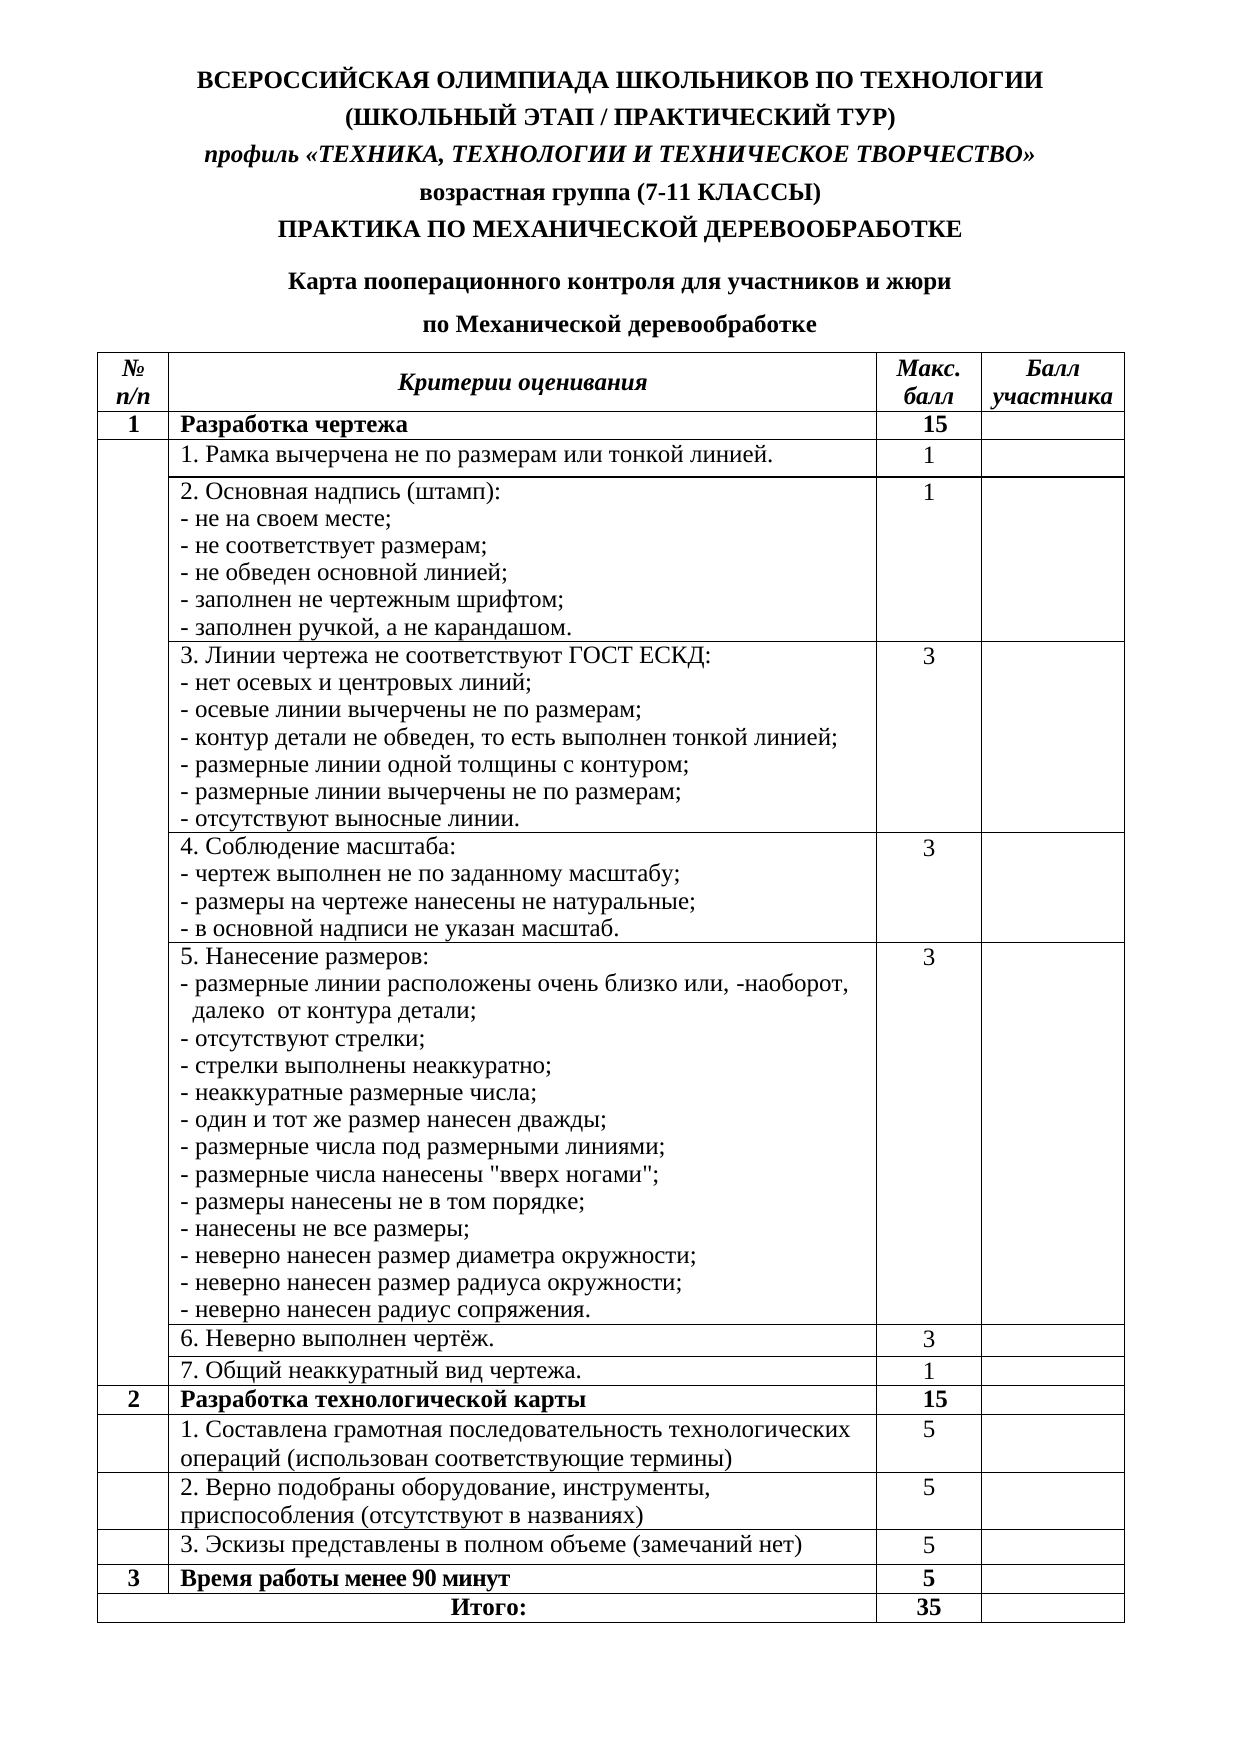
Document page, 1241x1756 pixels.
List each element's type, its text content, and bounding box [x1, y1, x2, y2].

table_cell [98, 1415, 168, 1472]
table_cell 4. Соблюдение масштаба: - чертеж выполнен не по заданному масштабу; - размеры на чертеже нанесены не натуральные; - в основной надписи не указан масштаб. [169, 833, 876, 942]
table_header Балл участника [982, 353, 1124, 411]
table_cell Итого: [98, 1594, 876, 1622]
text ПРАКТИКА ПО МЕХАНИЧЕСКОЙ ДЕРЕВООБРАБОТКЕ [65, 214, 1175, 243]
table_cell 5 [877, 1473, 981, 1529]
table_cell Время работы менее 90 минут [169, 1565, 876, 1593]
text ВСЕРОССИЙСКАЯ ОЛИМПИАДА ШКОЛЬНИКОВ ПО ТЕХНОЛОГИИ [65, 65, 1175, 94]
table_cell [98, 1530, 168, 1564]
table_cell [98, 440, 168, 1385]
table_cell 6. Неверно выполнен чертёж. [169, 1325, 876, 1356]
table_cell Верно подобраны оборудование, инструменты, приспособления (отсутствуют в названиях) [169, 1473, 876, 1529]
table_cell [982, 1530, 1124, 1564]
table_cell [982, 1415, 1124, 1472]
table_cell [982, 1386, 1124, 1414]
table_cell [982, 1325, 1124, 1356]
table_cell 1 [877, 1357, 981, 1385]
table_cell 3 [877, 642, 981, 832]
table_cell [98, 1473, 168, 1529]
table_cell 3 [877, 833, 981, 942]
table_cell 3 [877, 943, 981, 1323]
table_cell [982, 1473, 1124, 1529]
table_cell Разработка чертежа [169, 412, 876, 439]
table_cell [982, 1594, 1124, 1622]
table_cell 5. Нанесение размеров: - размерные линии расположены очень близко или, -наоборот, далеко от контура детали; - отсутствуют стрелки; - стрелки выполнены неаккуратно; - неаккуратные размерные числа; - один и тот же размер нанесен дважды; - размерные числа под размерными линиями; - размерные числа нанесены "вверх ногами"; - размеры нанесены не в том порядке; - нанесены не все размеры; - неверно нанесен размер диаметра окружности; - неверно нанесен размер радиуса окружности; - неверно нанесен радиус сопряжения. [169, 943, 876, 1323]
table_cell 1 [877, 478, 981, 641]
table_cell 5 [877, 1415, 981, 1472]
table_cell 5 [877, 1530, 981, 1564]
table_cell [982, 478, 1124, 641]
table_header Критерии оценивания [169, 353, 876, 411]
table_cell [982, 440, 1124, 476]
subtitle Карта пооперационного контроля для участников и жюри [71, 266, 1168, 294]
table_cell 3. Линии чертежа не соответствуют ГОСТ ЕСКД: - нет осевых и центровых линий; - осевые линии вычерчены не по размерам; - контур детали не обведен, то есть выполнен тонкой линией; - размерные линии одной толщины с контуром; - размерные линии вычерчены не по размерам; - отсутствуют выносные линии. [169, 642, 876, 832]
table_cell [982, 833, 1124, 942]
table_cell Эскизы представлены в полном объеме (замечаний нет) [169, 1530, 876, 1564]
table_cell 3 [98, 1565, 168, 1593]
table_cell [982, 1565, 1124, 1593]
text (ШКОЛЬНЫЙ ЭТАП / ПРАКТИЧЕСКИЙ ТУР) [65, 102, 1175, 131]
table_cell Разработка технологической карты [169, 1386, 876, 1414]
text профиль «ТЕХНИКА, ТЕХНОЛОГИИ И ТЕХНИЧЕСКОЕ ТВОРЧЕСТВО» [65, 139, 1175, 168]
table_cell 1. Рамка вычерчена не по размерам или тонкой линией. [169, 440, 876, 476]
table_cell Составлена грамотная последовательность технологических операций (использован соответствующие термины) [169, 1415, 876, 1472]
table_cell 2. Основная надпись (штамп): - не на своем месте; - не соответствует размерам; - не обведен основной линией; - заполнен не чертежным шрифтом; - заполнен ручкой, а не карандашом. [169, 478, 876, 641]
table_cell [982, 412, 1124, 439]
text возрастная группа (7-11 КЛАССЫ) [65, 177, 1175, 206]
table_cell 35 [877, 1594, 981, 1622]
subtitle по Механической деревообработке [71, 309, 1168, 337]
table_cell 5 [877, 1565, 981, 1593]
table_header № п/п [98, 353, 168, 411]
table_header Макс. балл [877, 353, 981, 411]
table_cell 2 [98, 1386, 168, 1414]
table_cell 15 [877, 1386, 981, 1414]
table_cell 1 [98, 412, 168, 439]
table_cell 1 [877, 440, 981, 476]
table_cell 7. Общий неаккуратный вид чертежа. [169, 1357, 876, 1385]
table_cell [982, 943, 1124, 1323]
table_cell [982, 1357, 1124, 1385]
table_cell 15 [877, 412, 981, 439]
table_cell 3 [877, 1325, 981, 1356]
table_cell [982, 642, 1124, 832]
